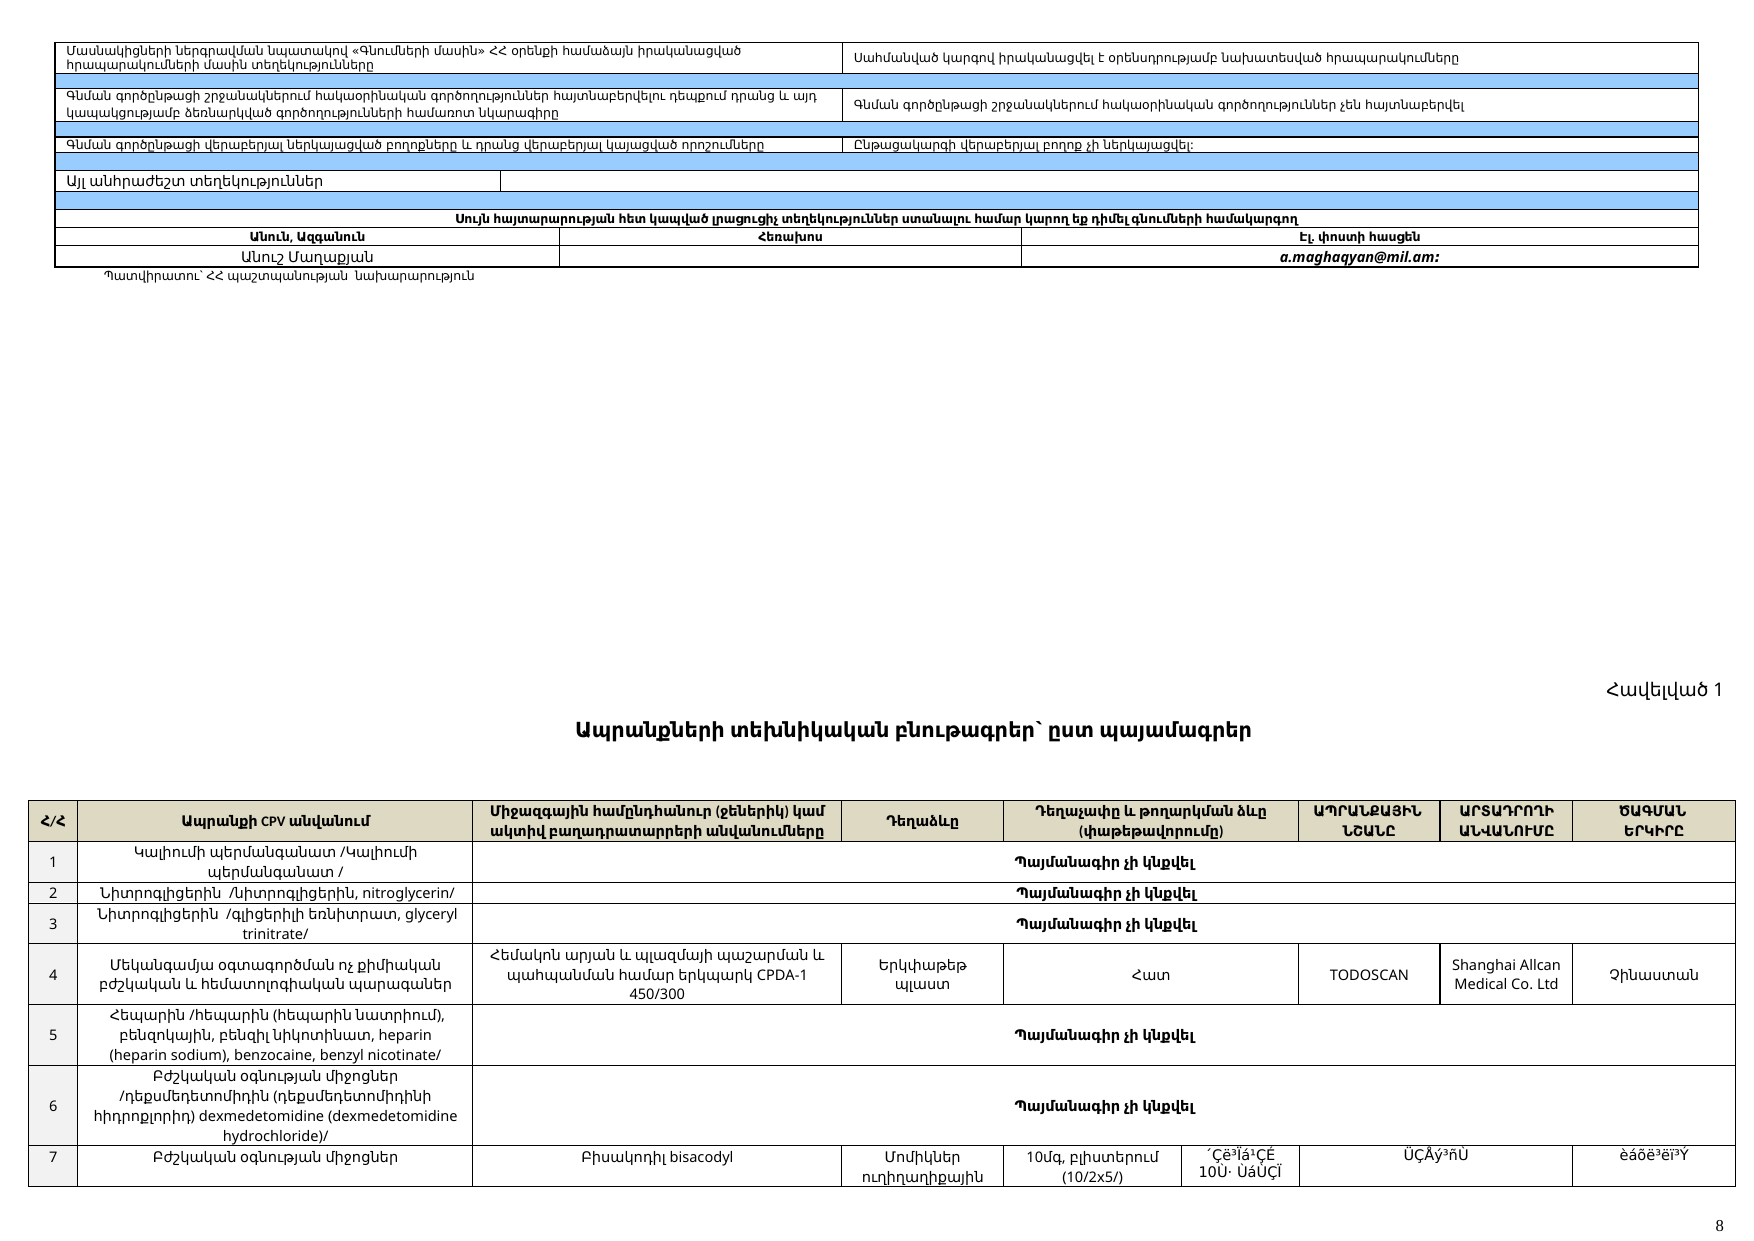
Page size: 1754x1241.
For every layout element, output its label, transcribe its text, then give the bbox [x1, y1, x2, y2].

table_cell [56, 192, 1698, 209]
table_cell Հատ [1004, 944, 1298, 1004]
table_cell [56, 74, 1698, 88]
table_cell Հեմակոն արյան և պլազմայի պաշարման և պահպանման համար երկպարկ CPDA-1 450/300 [473, 944, 841, 1004]
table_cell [842, 1146, 1003, 1186]
table_cell 4 [29, 944, 77, 1004]
table_cell 7 [29, 1146, 77, 1186]
table_cell Հեպարին /հեպարին (հեպարին նատրիում), բենզոկային, բենզիլ նիկոտինատ, heparin (heparin sodium), benzocaine, benzyl nicotinate/ [78, 1005, 472, 1065]
table_cell a.maghaqyan@mil.am։ [1022, 246, 1698, 266]
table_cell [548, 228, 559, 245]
text Ապրանքների տեխնիկական բնութագրեր` ըստ պայամագրեր [29, 715, 1724, 743]
table_cell Պայմանագիր չի կնքվել [473, 842, 1735, 882]
table_header Միջազգային համընդհանուր (ջեներիկ) կամ ակտիվ բաղադրատարրերի անվանումները [473, 801, 841, 841]
table_cell Կալիումի պերմանգանատ /Կալիումի պերմանգանատ / [78, 842, 472, 882]
table_cell Գնման գործընթացի շրջանակներում հակաօրինական գործողություններ չեն հայտնաբերվել [843, 89, 1698, 121]
table_header Ապրանքի CPV անվանում [78, 801, 472, 841]
table_cell Անուշ Մաղաքյան [56, 246, 559, 266]
table_cell Պայմանագիր չի կնքվել [473, 883, 1735, 902]
table_cell TODOSCAN [1299, 944, 1439, 1004]
table_cell [56, 153, 1698, 170]
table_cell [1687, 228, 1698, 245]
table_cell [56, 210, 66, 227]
table_cell Ընթացակարգի վերաբերյալ բողոք չի ներկայացվել: [843, 138, 1698, 152]
table_cell Երկփաթեթ պլաստ [842, 944, 1003, 1004]
table_cell Shanghai Allcan Medical Co. Ltd [1441, 944, 1572, 1004]
table_header ԱՐՏԱԴՐՈՂԻ ԱՆՎԱՆՈՒՄԸ [1441, 801, 1572, 841]
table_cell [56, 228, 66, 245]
table_cell [560, 246, 1021, 266]
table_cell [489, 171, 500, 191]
table_cell 6 [29, 1066, 77, 1145]
table_cell Մեկանգամյա օգտագործման ոչ քիմիական բժշկական և հեմատոլոգիական պարագաներ [78, 944, 472, 1004]
table_cell Չինաստան [1573, 944, 1735, 1004]
table_cell Պայմանագիր չի կնքվել [473, 904, 1735, 943]
table_header Հ/Հ [29, 801, 77, 841]
table_cell [501, 171, 1698, 191]
table_header Դեղաձևը [842, 801, 1003, 841]
text Պատվիրատու` ՀՀ պաշտպանության նախարարություն [29, 267, 1724, 284]
table_cell Պայմանագիր չի կնքվել [473, 1005, 1735, 1065]
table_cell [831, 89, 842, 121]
table_cell Նիտրոգլիցերին /նիտրոգլիցերին, nitroglycerin/ [78, 883, 472, 902]
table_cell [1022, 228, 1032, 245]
table_cell 3 [29, 904, 77, 943]
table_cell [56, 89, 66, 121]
table_header ԱՊՐԱՆՔԱՅԻՆ ՆՇԱՆԸ [1299, 801, 1439, 841]
table_cell [56, 122, 1698, 136]
table_cell Մասնակիցների ներգրավման նպատակով «Գնումների մասին» ՀՀ օրենքի համաձայն իրականացված հրապարակումների մասին տեղեկությունները [56, 43, 842, 72]
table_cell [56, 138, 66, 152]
table_cell èáõë³ëï³Ý [1573, 1146, 1735, 1186]
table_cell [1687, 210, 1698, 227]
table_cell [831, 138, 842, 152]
table_header ԾԱԳՄԱՆ ԵՐԿԻՐԸ [1573, 801, 1735, 841]
table_cell Բժշկական օգնության միջոցներ /դեքսմեդետոմիդին (դեքսմեդետոմիդինի հիդրոքլորիդ) dexmedetomidine (dexmedetomidine hydrochloride)/ [78, 1066, 472, 1145]
table_cell 2 [29, 883, 77, 902]
table_header Դեղաչափը և թողարկման ձևը (փաթեթավորումը) [1004, 801, 1298, 841]
table_cell 1 [29, 842, 77, 882]
table_cell Բիսակոդիլ bisacodyl [473, 1146, 841, 1186]
table_cell Սահմանված կարգով իրականացվել է օրենսդրությամբ նախատեսված հրապարակումները [843, 43, 1698, 72]
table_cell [1182, 1146, 1299, 1186]
table_cell Պայմանագիր չի կնքվել [473, 1066, 1735, 1145]
table_cell 5 [29, 1005, 77, 1065]
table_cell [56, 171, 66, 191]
table_cell Նիտրոգլիցերին /գլիցերիլի եռնիտրատ, glyceryl trinitrate/ [78, 904, 472, 943]
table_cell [78, 1146, 472, 1186]
table_cell ÜÇÅý³ñÙ [1300, 1146, 1572, 1186]
text Հավելված 1 [29, 676, 1724, 702]
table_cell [1004, 1146, 1181, 1186]
